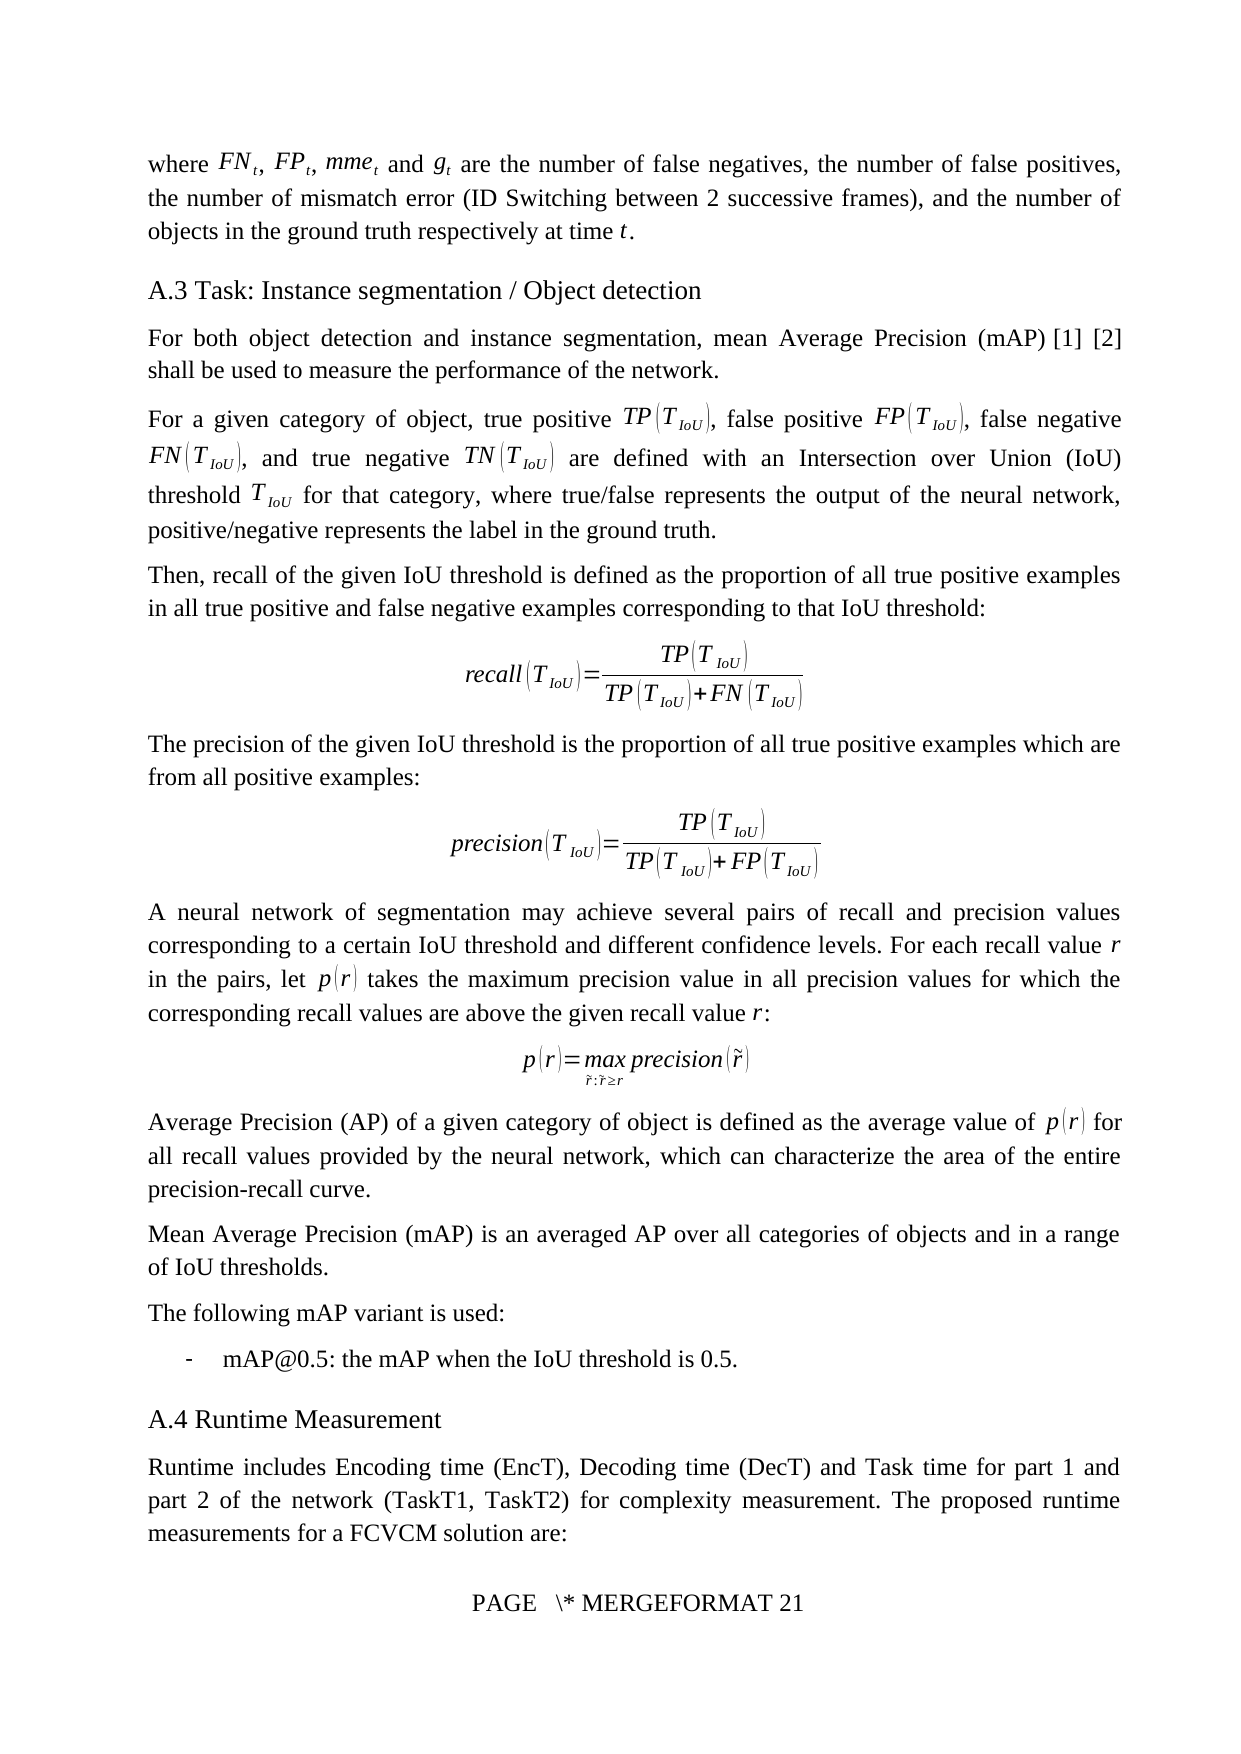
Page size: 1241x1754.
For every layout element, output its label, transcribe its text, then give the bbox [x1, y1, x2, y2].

text Mean Average Precision (mAP) is an averaged AP over all categories of objects and in a range of IoU thresholds. [148, 1219, 1122, 1281]
text Runtime includes Encoding time (EncT), Decoding time (DecT) and Task time for part 1 and part 2 of the network (TaskT1, TaskT2) for complexity measurement. The proposed runtime measurements for a FCVCM solution are: [148, 1452, 1122, 1546]
subtitle A.4 Runtime Measurement [148, 1403, 1122, 1434]
text Then, recall of the given IoU threshold is defined as the proportion of all true positive examples in all true positive and false negative examples corresponding to that IoU threshold: [148, 560, 1122, 622]
text The precision of the given IoU threshold is the proportion of all true positive examples which are from all positive examples: [148, 729, 1122, 790]
text For a given category of object, true positive , false positive , false negative , and true negative are defined with an Intersection over Union (IoU) threshold for that category, where true/false represents the output of the neural network, positive/negative represents the label in the ground truth. [148, 401, 1122, 543]
text Average Precision (AP) of a given category of object is defined as the average value of for all recall values provided by the neural network, which can characterize the area of the entire precision-recall curve. [148, 1106, 1122, 1203]
subtitle A.3 Task: Instance segmentation / Object detection [148, 274, 1122, 306]
text For both object detection and instance segmentation, mean Average Precision (mAP) shall be used to measure the performance of the network. [148, 323, 1122, 384]
text A neural network of segmentation may achieve several pairs of recall and precision values corresponding to a certain IoU threshold and different confidence levels. For each recall value in the pairs, let takes the maximum precision value in all precision values for which the corresponding recall values are above the given recall value : [148, 897, 1122, 1027]
list mAP@0.5: the mAP when the IoU threshold is 0.5. [185, 1343, 1122, 1374]
text The following mAP variant is used: [148, 1298, 1122, 1327]
text where , , and are the number of false negatives, the number of false positives, the number of mismatch error (ID Switching between 2 successive frames), and the number of objects in the ground truth respectively at time . [148, 148, 1122, 245]
